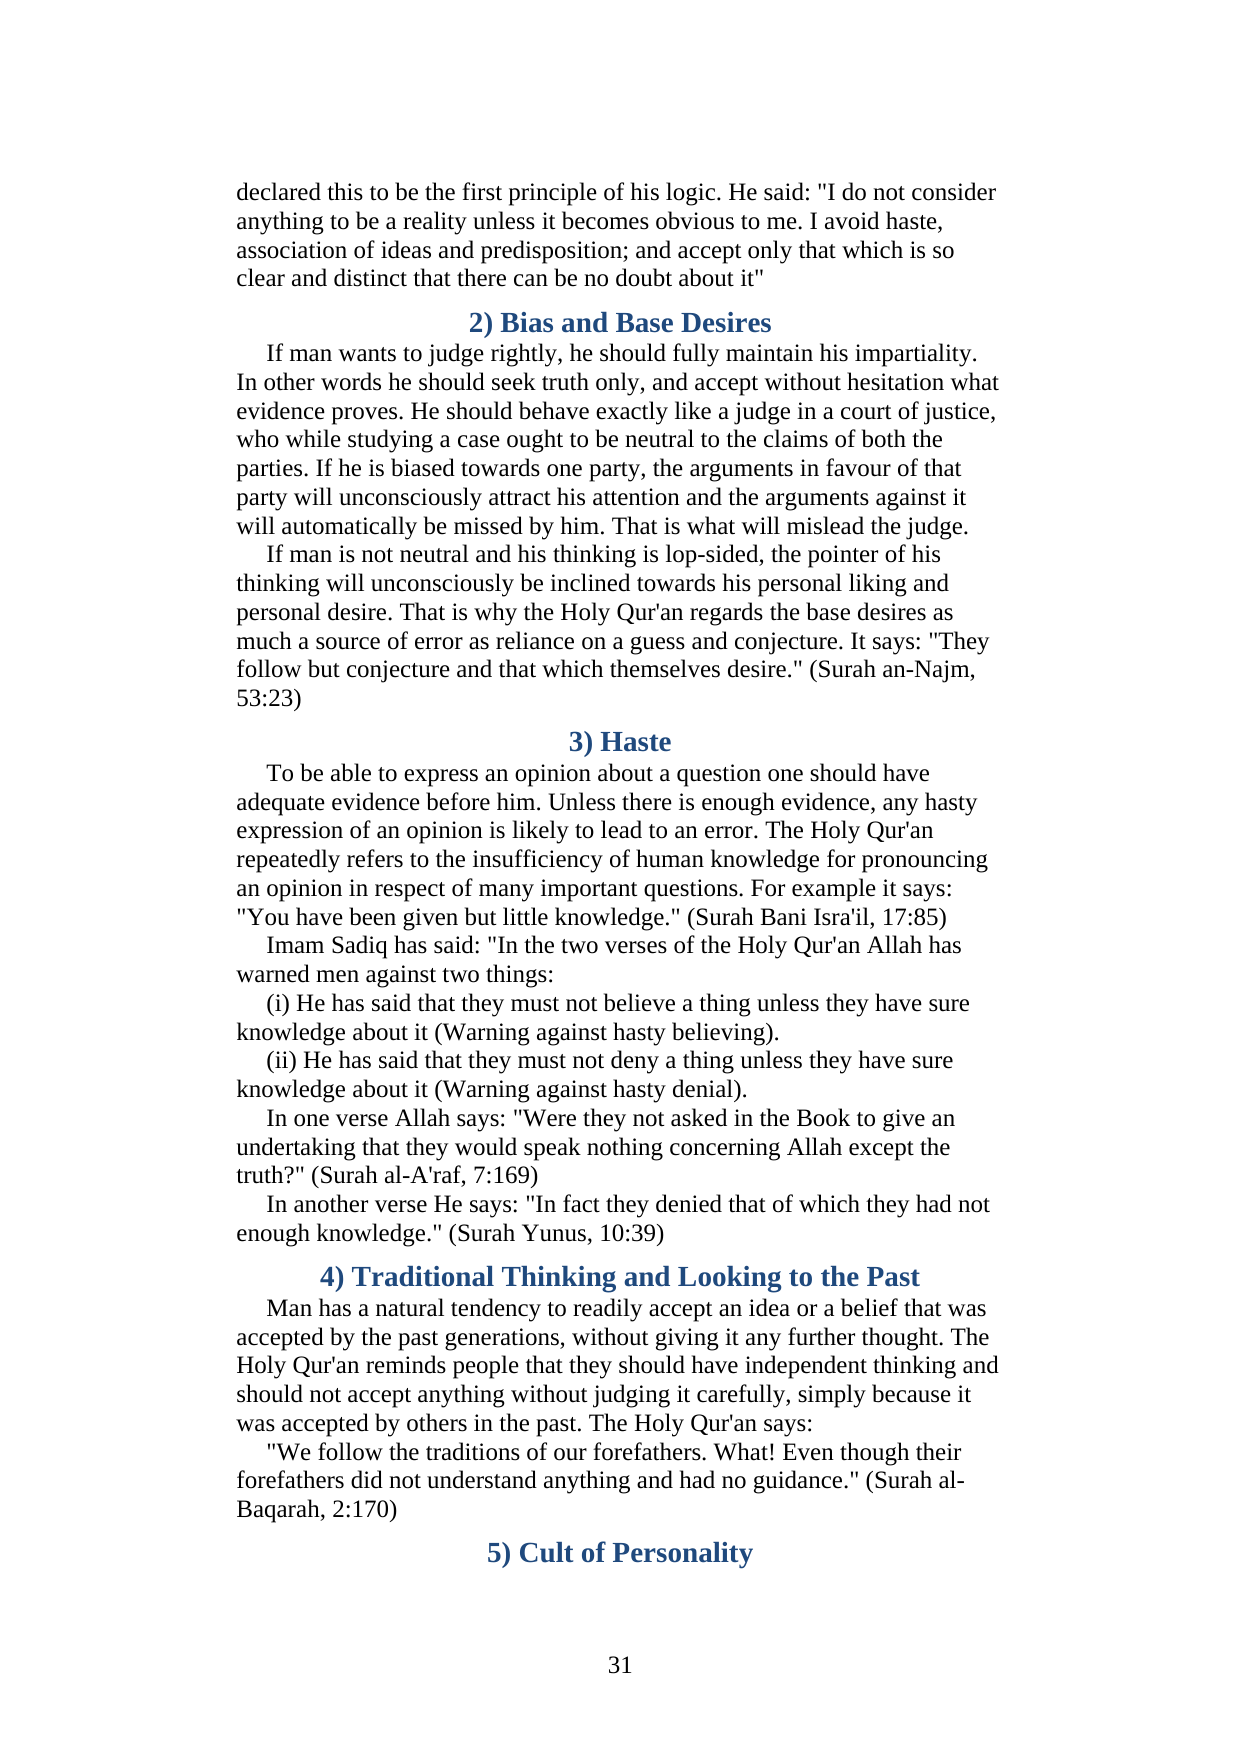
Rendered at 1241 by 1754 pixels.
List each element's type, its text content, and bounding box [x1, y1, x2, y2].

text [236, 177, 1004, 292]
text (i) He has said that they must not believe a thing unless they have sure knowledge about it (Warning against hasty believing). [236, 988, 1004, 1046]
text "We follow the traditions of our forefathers. What! Even though their forefathers did not understand anything and had no guidance." (Surah al-Baqarah, 2:170) [236, 1437, 1004, 1523]
text If man wants to judge rightly, he should fully maintain his impartiality. In other words he should seek truth only, and accept without hesitation what evidence proves. He should behave exactly like a judge in a court of justice, who while studying a case ought to be neutral to the claims of both the parties. If he is biased towards one party, the arguments in favour of that party will unconsciously attract his attention and the arguments against it will automatically be missed by him. That is what will mislead the judge. [236, 338, 1004, 539]
text (ii) He has said that they must not deny a thing unless they have sure knowledge about it (Warning against hasty denial). [236, 1046, 1004, 1103]
subtitle 2) Bias and Base Desires [236, 305, 1004, 338]
text If man is not neutral and his thinking is lop-sided, the pointer of his thinking will unconsciously be inclined towards his personal liking and personal desire. That is why the Holy Qur'an regards the base desires as much a source of error as reliance on a guess and conjecture. It says: "They follow but conjecture and that which themselves desire." (Surah an-Najm, 53:23) [236, 539, 1004, 712]
text To be able to express an opinion about a question one should have adequate evidence before him. Unless there is enough evidence, any hasty expression of an opinion is likely to lead to an error. The Holy Qur'an repeatedly refers to the insufficiency of human knowledge for pronouncing an opinion in respect of many important questions. For example it says: "You have been given but little knowledge." (Surah Bani Isra'il, 17:85) [236, 758, 1004, 931]
text Man has a natural tendency to readily accept an idea or a belief that was accepted by the past generations, without giving it any further thought. The Holy Qur'an reminds people that they should have independent thinking and should not accept anything without judging it carefully, simply because it was accepted by others in the past. The Holy Qur'an says: [236, 1293, 1004, 1437]
text Imam Sadiq has said: "In the two verses of the Holy Qur'an Allah has warned men against two things: [236, 931, 1004, 988]
subtitle 3) Haste [236, 724, 1004, 758]
text In another verse He says: "In fact they denied that of which they had not enough knowledge." (Surah Yunus, 10:39) [236, 1189, 1004, 1247]
subtitle 5) Cult of Personality [236, 1535, 1004, 1569]
text In one verse Allah says: "Were they not asked in the Book to give an undertaking that they would speak nothing concerning Allah except the truth?" (Surah al-A'raf, 7:169) [236, 1103, 1004, 1189]
subtitle 4) Traditional Thinking and Looking to the Past [236, 1259, 1004, 1293]
